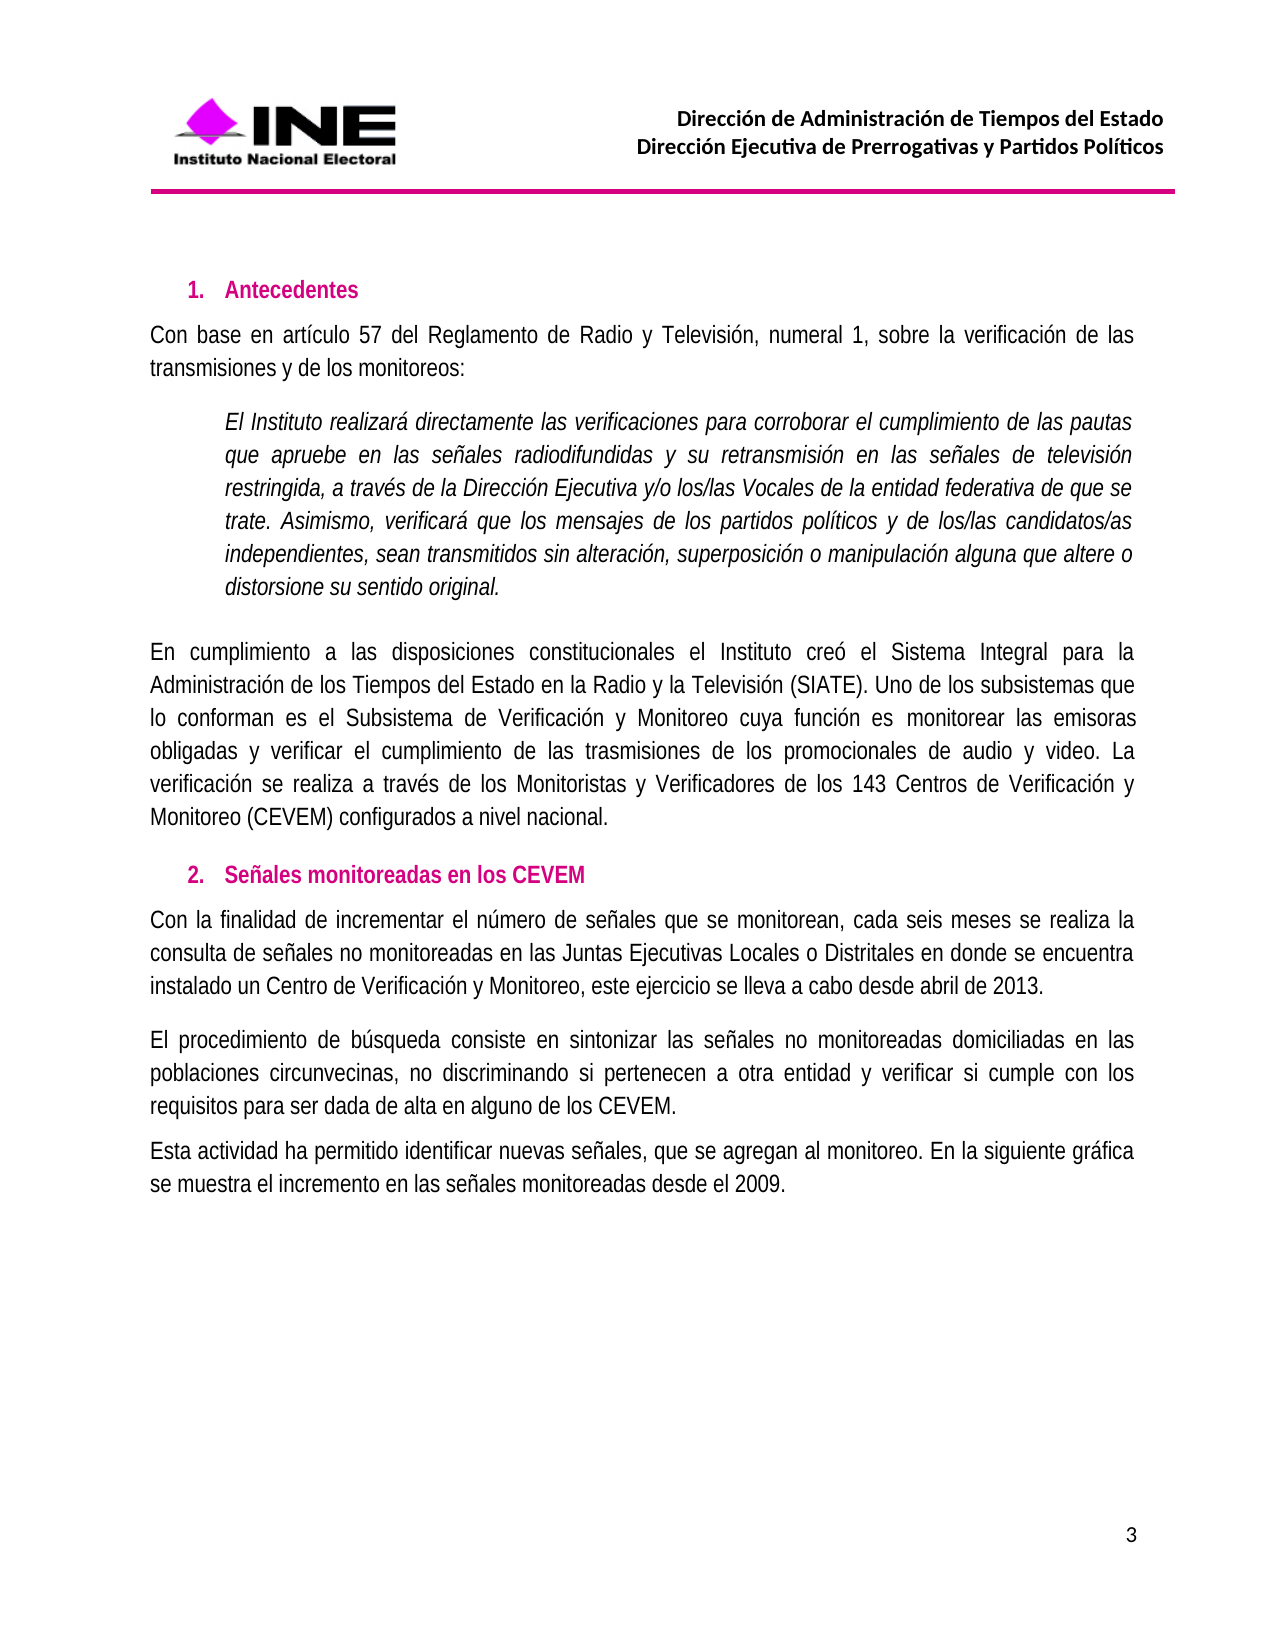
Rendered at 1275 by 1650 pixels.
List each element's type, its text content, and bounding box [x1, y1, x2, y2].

text Esta actividad ha permitido identificar nuevas señales, que se agregan al monitoreo. En la siguiente gráfica se muestra el incremento en las señales monitoreadas desde el 2009. [150, 1136, 1137, 1198]
text Con la finalidad de incrementar el número de señales que se monitorean, cada seis meses se realiza la consulta de señales no monitoreadas en las Juntas Ejecutivas Locales o Distritales en donde se encuentra instalado un Centro de Verificación y Monitoreo, este ejercicio se lleva a cabo desde abril de 2013. [150, 905, 1137, 1000]
subtitle Señales monitoreadas en los CEVEM [187, 860, 1137, 888]
text Con base en artículo 57 del Reglamento de Radio y Televisión, numeral 1, sobre la verificación de las transmisiones y de los monitoreos: [150, 320, 1137, 382]
text En cumplimiento a las disposiciones constitucionales el Instituto creó el Sistema Integral para la Administración de los Tiempos del Estado en la Radio y la Televisión (SIATE). Uno de los subsistemas que lo conforman es el Subsistema de Verificación y Monitoreo cuya función es monitorear las emisoras obligadas y verificar el cumplimiento de las trasmisiones de los promocionales de audio y video. La verificación se realiza a través de los Monitoristas y Verificadores de los 143 Centros de Verificación y Monitoreo (CEVEM) configurados a nivel nacional. [150, 637, 1137, 831]
subtitle Antecedentes [187, 275, 1137, 303]
text El procedimiento de búsqueda consiste en sintonizar las señales no monitoreadas domiciliadas en las poblaciones circunvecinas, no discriminando si pertenecen a otra entidad y verificar si cumple con los requisitos para ser dada de alta en alguno de los CEVEM. [150, 1025, 1137, 1119]
text El Instituto realizará directamente las verificaciones para corroborar el cumplimiento de las pautas que apruebe en las señales radiodifundidas y su retransmisión en las señales de televisión restringida, a través de la Dirección Ejecutiva y/o los/las Vocales de la entidad federativa de que se trate. Asimismo, verificará que los mensajes de los partidos políticos y de los/las candidatos/as independientes, sean transmitidos sin alteración, superposición o manipulación alguna que altere o distorsione su sentido original. [225, 407, 1137, 600]
picture [161, 87, 409, 177]
